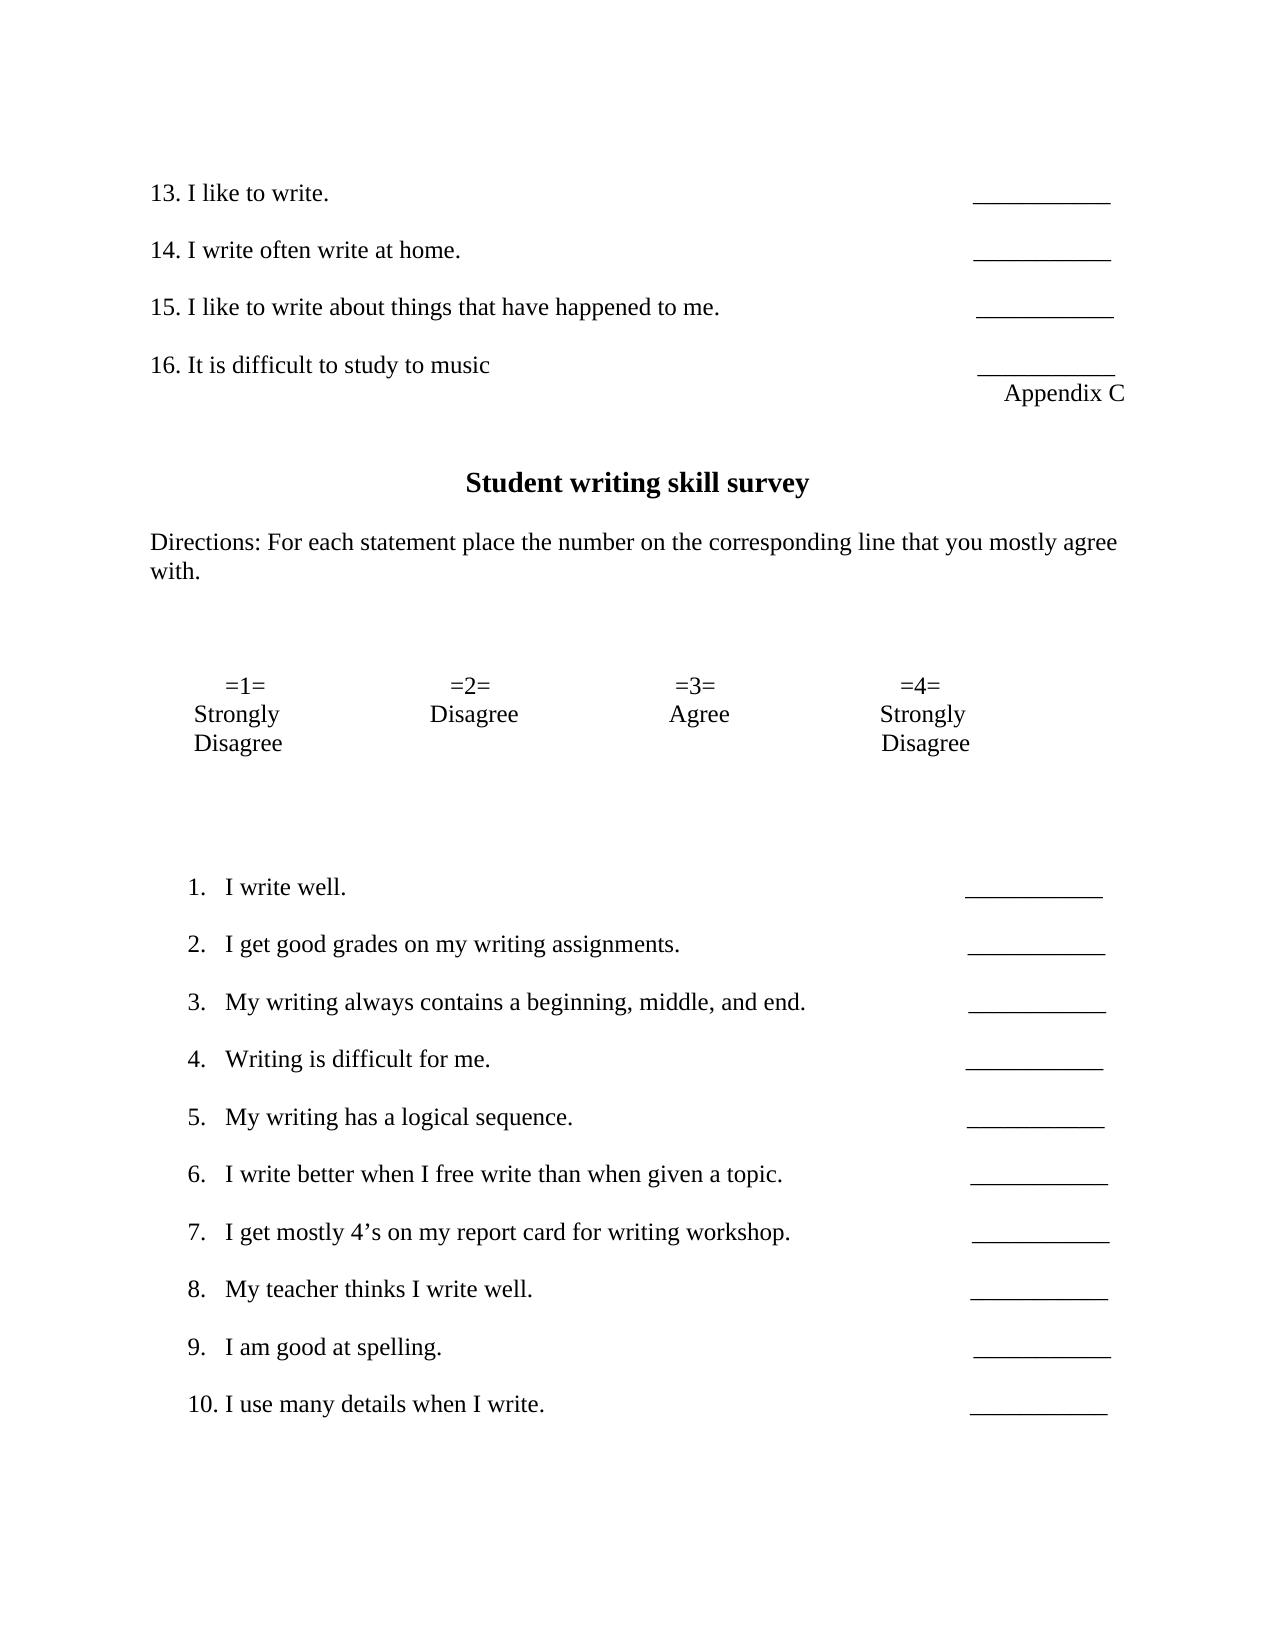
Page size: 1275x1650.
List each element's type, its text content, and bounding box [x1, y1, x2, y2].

list I get mostly 4’s on my report card for writing workshop. ___________ [187, 1217, 1125, 1246]
text 16. It is difficult to study to music ___________ [150, 350, 1125, 378]
text Strongly Disagree Agree Strongly [150, 699, 1125, 728]
list My writing has a logical sequence. ___________ [187, 1102, 1125, 1131]
text Disagree Disagree [150, 728, 1125, 757]
list Writing is difficult for me. ___________ [187, 1044, 1125, 1073]
list My writing always contains a beginning, middle, and end. ___________ [187, 987, 1125, 1016]
text 14. I write often write at home. ___________ [150, 235, 1125, 263]
list I use many details when I write. ___________ [187, 1389, 1125, 1418]
list I am good at spelling. ___________ [187, 1332, 1125, 1361]
text Directions: For each statement place the number on the corresponding line that you mostly agree with. [150, 527, 1125, 584]
list I get good grades on my writing assignments. ___________ [187, 929, 1125, 958]
text Student writing skill survey [150, 465, 1125, 498]
text Appendix C [150, 378, 1125, 407]
text 13. I like to write. ___________ [150, 178, 1125, 207]
text =1= =2= =3= =4= [150, 671, 1125, 699]
list I write better when I free write than when given a topic. ___________ [187, 1159, 1125, 1188]
list My teacher thinks I write well. ___________ [187, 1274, 1125, 1303]
text 15. I like to write about things that have happened to me. ___________ [150, 292, 1125, 321]
list I write well. ___________ [187, 872, 1125, 901]
